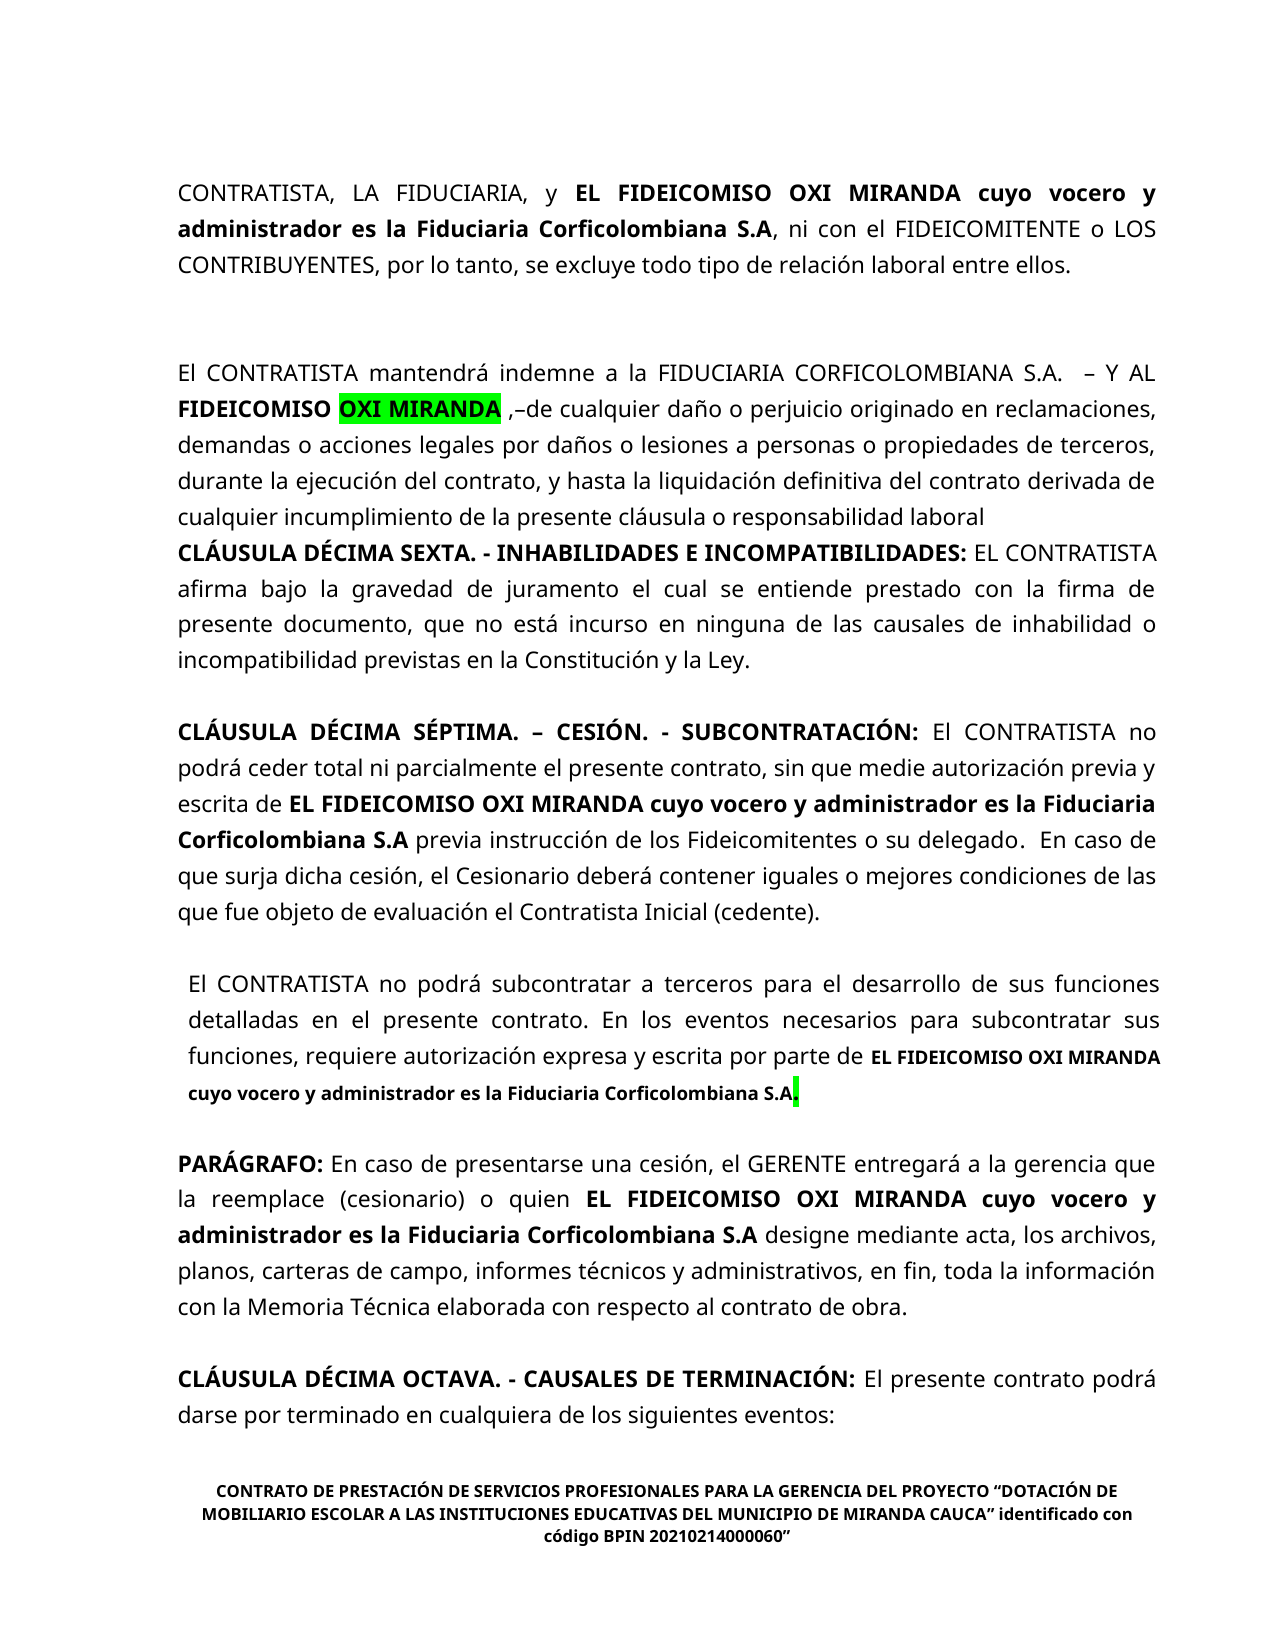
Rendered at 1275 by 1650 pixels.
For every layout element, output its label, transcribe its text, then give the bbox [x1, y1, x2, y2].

text El CONTRATISTA mantendrá indemne a la FIDUCIARIA CORFICOLOMBIANA S.A. – Y AL FIDEICOMISO OXI MIRANDA ,–de cualquier daño o perjuicio originado en reclamaciones, demandas o acciones legales por daños o lesiones a personas o propiedades de terceros, durante la ejecución del contrato, y hasta la liquidación definitiva del contrato derivada de cualquier incumplimiento de la presente cláusula o responsabilidad laboral [177, 357, 1157, 532]
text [177, 177, 1157, 280]
text CLÁUSULA DÉCIMA SÉPTIMA. – CESIÓN. - SUBCONTRATACIÓN: El CONTRATISTA no podrá ceder total ni parcialmente el presente contrato, sin que medie autorización previa y escrita de EL FIDEICOMISO OXI MIRANDA cuyo vocero y administrador es la Fiduciaria Corficolombiana S.A previa instrucción de los Fideicomitentes o su delegado. En caso de que surja dicha cesión, el Cesionario deberá contener iguales o mejores condiciones de las que fue objeto de evaluación el Contratista Inicial (cedente). [177, 716, 1157, 927]
text CLÁUSULA DÉCIMA SEXTA. - INHABILIDADES E INCOMPATIBILIDADES: EL CONTRATISTA afirma bajo la gravedad de juramento el cual se entiende prestado con la firma de presente documento, que no está incurso en ninguna de las causales de inhabilidad o incompatibilidad previstas en la Constitución y la Ley. [177, 537, 1157, 676]
text CLÁUSULA DÉCIMA OCTAVA. - CAUSALES DE TERMINACIÓN: El presente contrato podrá darse por terminado en cualquiera de los siguientes eventos: [177, 1363, 1157, 1430]
text PARÁGRAFO: En caso de presentarse una cesión, el GERENTE entregará a la gerencia que la reemplace (cesionario) o quien EL FIDEICOMISO OXI MIRANDA cuyo vocero y administrador es la Fiduciaria Corficolombiana S.A designe mediante acta, los archivos, planos, carteras de campo, informes técnicos y administrativos, en fin, toda la información con la Memoria Técnica elaborada con respecto al contrato de obra. [177, 1147, 1157, 1322]
text El CONTRATISTA no podrá subcontratar a terceros para el desarrollo de sus funciones detalladas en el presente contrato. En los eventos necesarios para subcontratar sus funciones, requiere autorización expresa y escrita por parte de EL FIDEICOMISO OXI MIRANDA cuyo vocero y administrador es la Fiduciaria Corficolombiana S.A. [188, 968, 1161, 1107]
